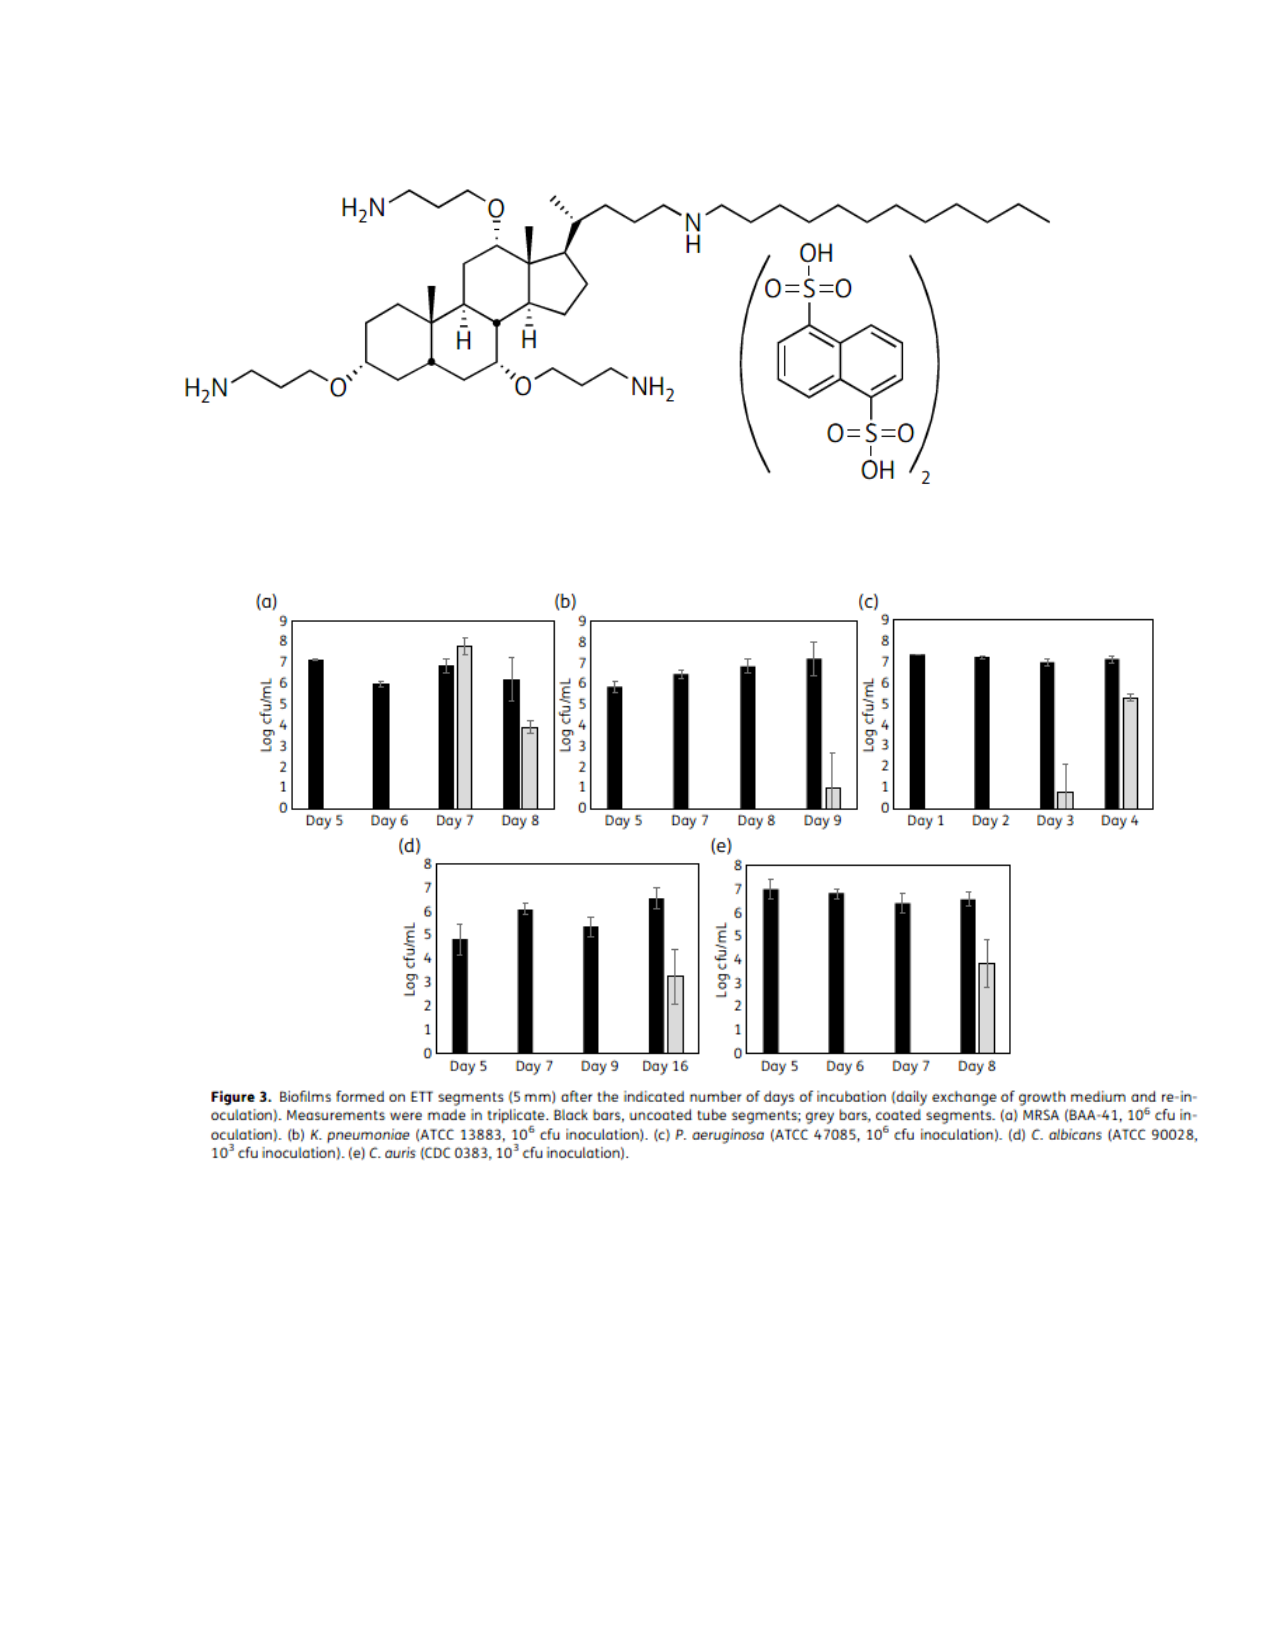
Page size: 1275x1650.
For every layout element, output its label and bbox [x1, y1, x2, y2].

picture [150, 563, 1259, 1175]
picture [150, 150, 1125, 498]
